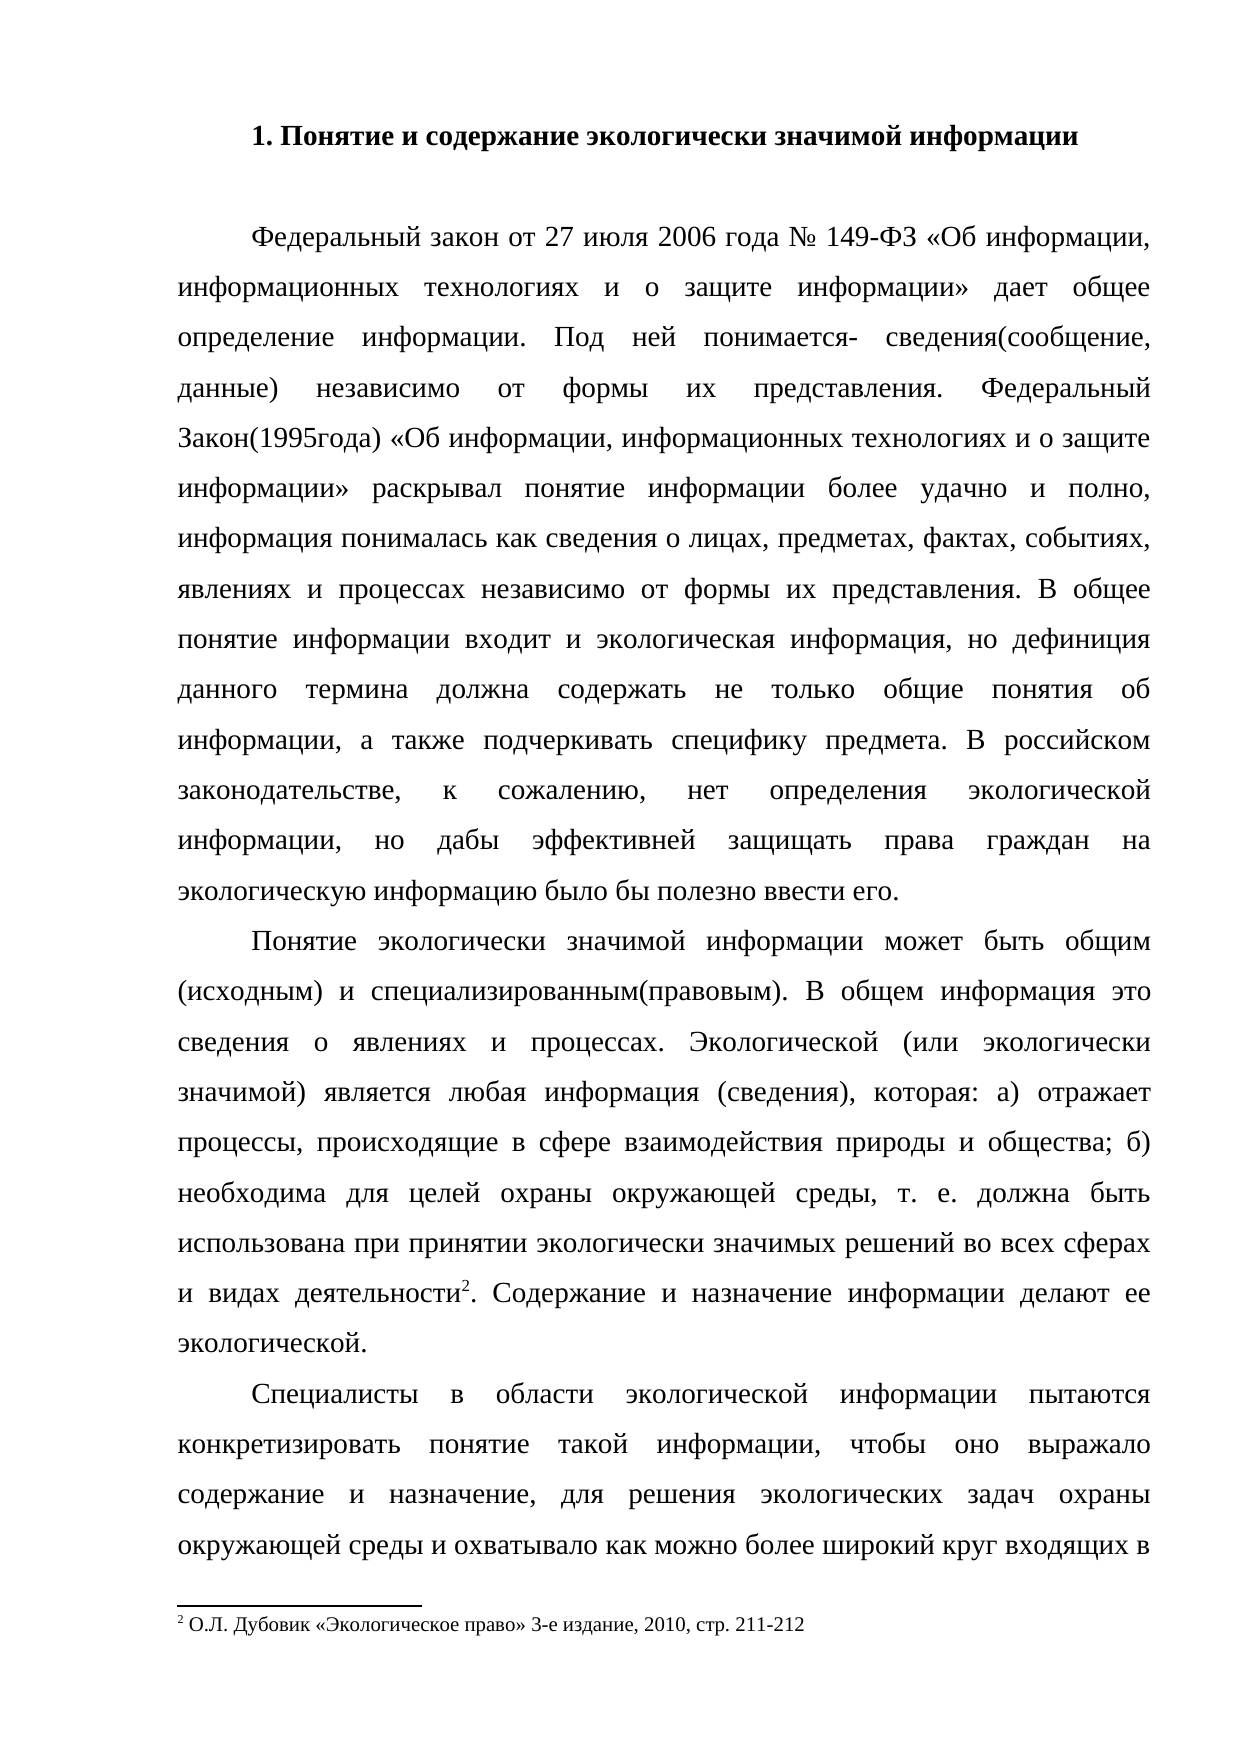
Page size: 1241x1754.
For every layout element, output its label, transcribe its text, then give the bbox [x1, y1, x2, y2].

text Понятие экологически значимой информации может быть общим (исходным) и специализированным(правовым). В общем информация это сведения о явлениях и процессах. Экологической (или экологически значимой) является любая информация (сведения), которая: а) отражает процессы, происходящие в сфере взаимодействия природы и общества; б) необходима для целей охраны окружающей среды, т. е. должна быть использована при принятии экологически значимых решений во всех сферах и видах деятельности. Содержание и назначение информации делают ее экологической. [177, 923, 1152, 1359]
text 1. Понятие и содержание экологически значимой информации [177, 118, 1152, 152]
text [177, 1376, 1152, 1560]
text Федеральный закон от 27 июля 2006 года № 149-ФЗ «Об информации, информационных технологиях и о защите информации» дает общее определение информации. Под ней понимается- сведения(сообщение, данные) независимо от формы их представления. Федеральный Закон(1995года) «Об информации, информационных технологиях и о защите информации» раскрывал понятие информации более удачно и полно, информация понималась как сведения о лицах, предметах, фактах, событиях, явлениях и процессах независимо от формы их представления. В общее понятие информации входит и экологическая информация, но дефиниция данного термина должна содержать не только общие понятия об информации, а также подчеркивать специфику предмета. В российском законодательстве, к сожалению, нет определения экологической информации, но дабы эффективней защищать права граждан на экологическую информацию было бы полезно ввести его. [177, 219, 1152, 906]
